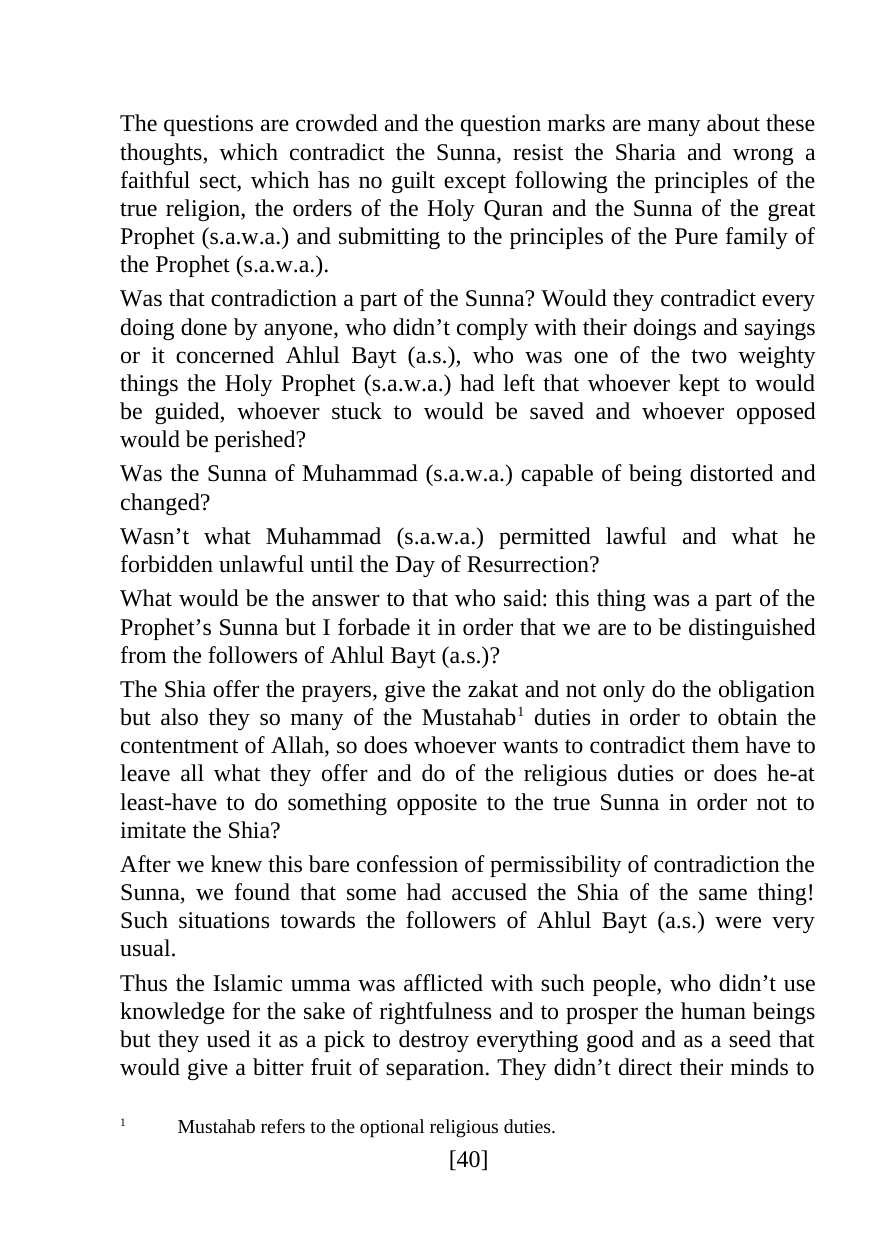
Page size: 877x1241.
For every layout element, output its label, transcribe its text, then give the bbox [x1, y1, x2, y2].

text The Shia offer the prayers, give the zakat and not only do the obligation but also they so many of the Mustahab duties in order to obtain the contentment of Allah, so does whoever wants to contradict them have to leave all what they offer and do of the religious duties or does he-at least-have to do something opposite to the true Sunna in order not to imitate the Shia? [120, 675, 817, 844]
text The questions are crowded and the question marks are many about these thoughts, which contradict the Sunna, resist the Sharia and wrong a faithful sect, which has no guilt except following the principles of the true religion, the orders of the Holy Quran and the Sunna of the great Prophet (s.a.w.a.) and submitting to the principles of the Pure family of the Prophet (s.a.w.a.). [120, 109, 817, 278]
text After we knew this bare confession of permissibility of contradiction the Sunna, we found that some had accused the Shia of the same thing! Such situations towards the followers of Ahlul Bayt (a.s.) were very usual. [120, 850, 817, 962]
text What would be the answer to that who said: this thing was a part of the Prophet’s Sunna but I forbade it in order that we are to be distinguished from the followers of Ahlul Bayt (a.s.)? [120, 584, 817, 669]
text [120, 969, 817, 1081]
text Wasn’t what Muhammad (s.a.w.a.) permitted lawful and what he forbidden unlawful until the Day of Resurrection? [120, 522, 817, 578]
text Was that contradiction a part of the Sunna? Would they contradict every doing done by anyone, who didn’t comply with their doings and sayings or it concerned Ahlul Bayt (a.s.), who was one of the two weighty things the Holy Prophet (s.a.w.a.) had left that whoever kept to would be guided, whoever stuck to would be saved and whoever opposed would be perished? [120, 284, 817, 453]
text Was the Sunna of Muhammad (s.a.w.a.) capable of being distorted and changed? [120, 459, 817, 516]
